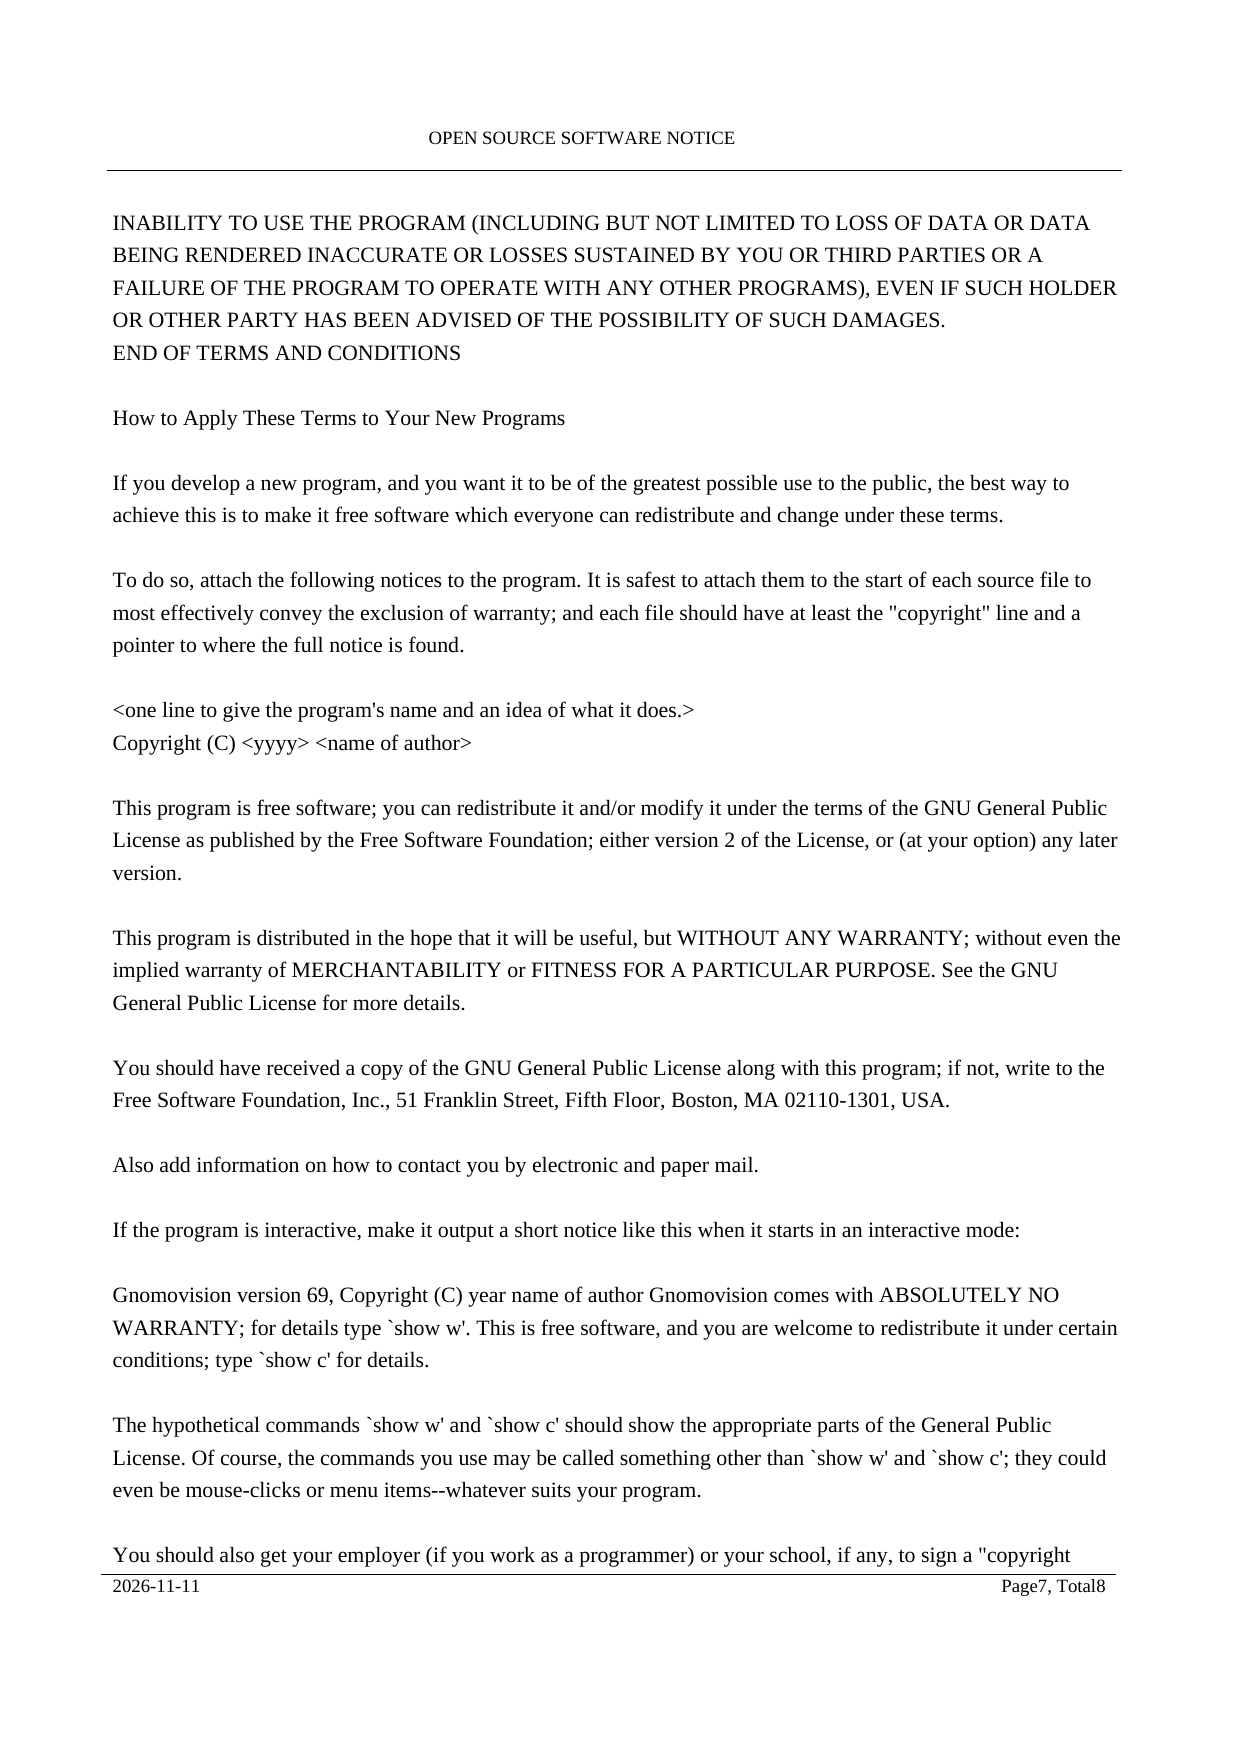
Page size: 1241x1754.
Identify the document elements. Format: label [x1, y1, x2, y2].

text [112, 206, 1128, 1571]
